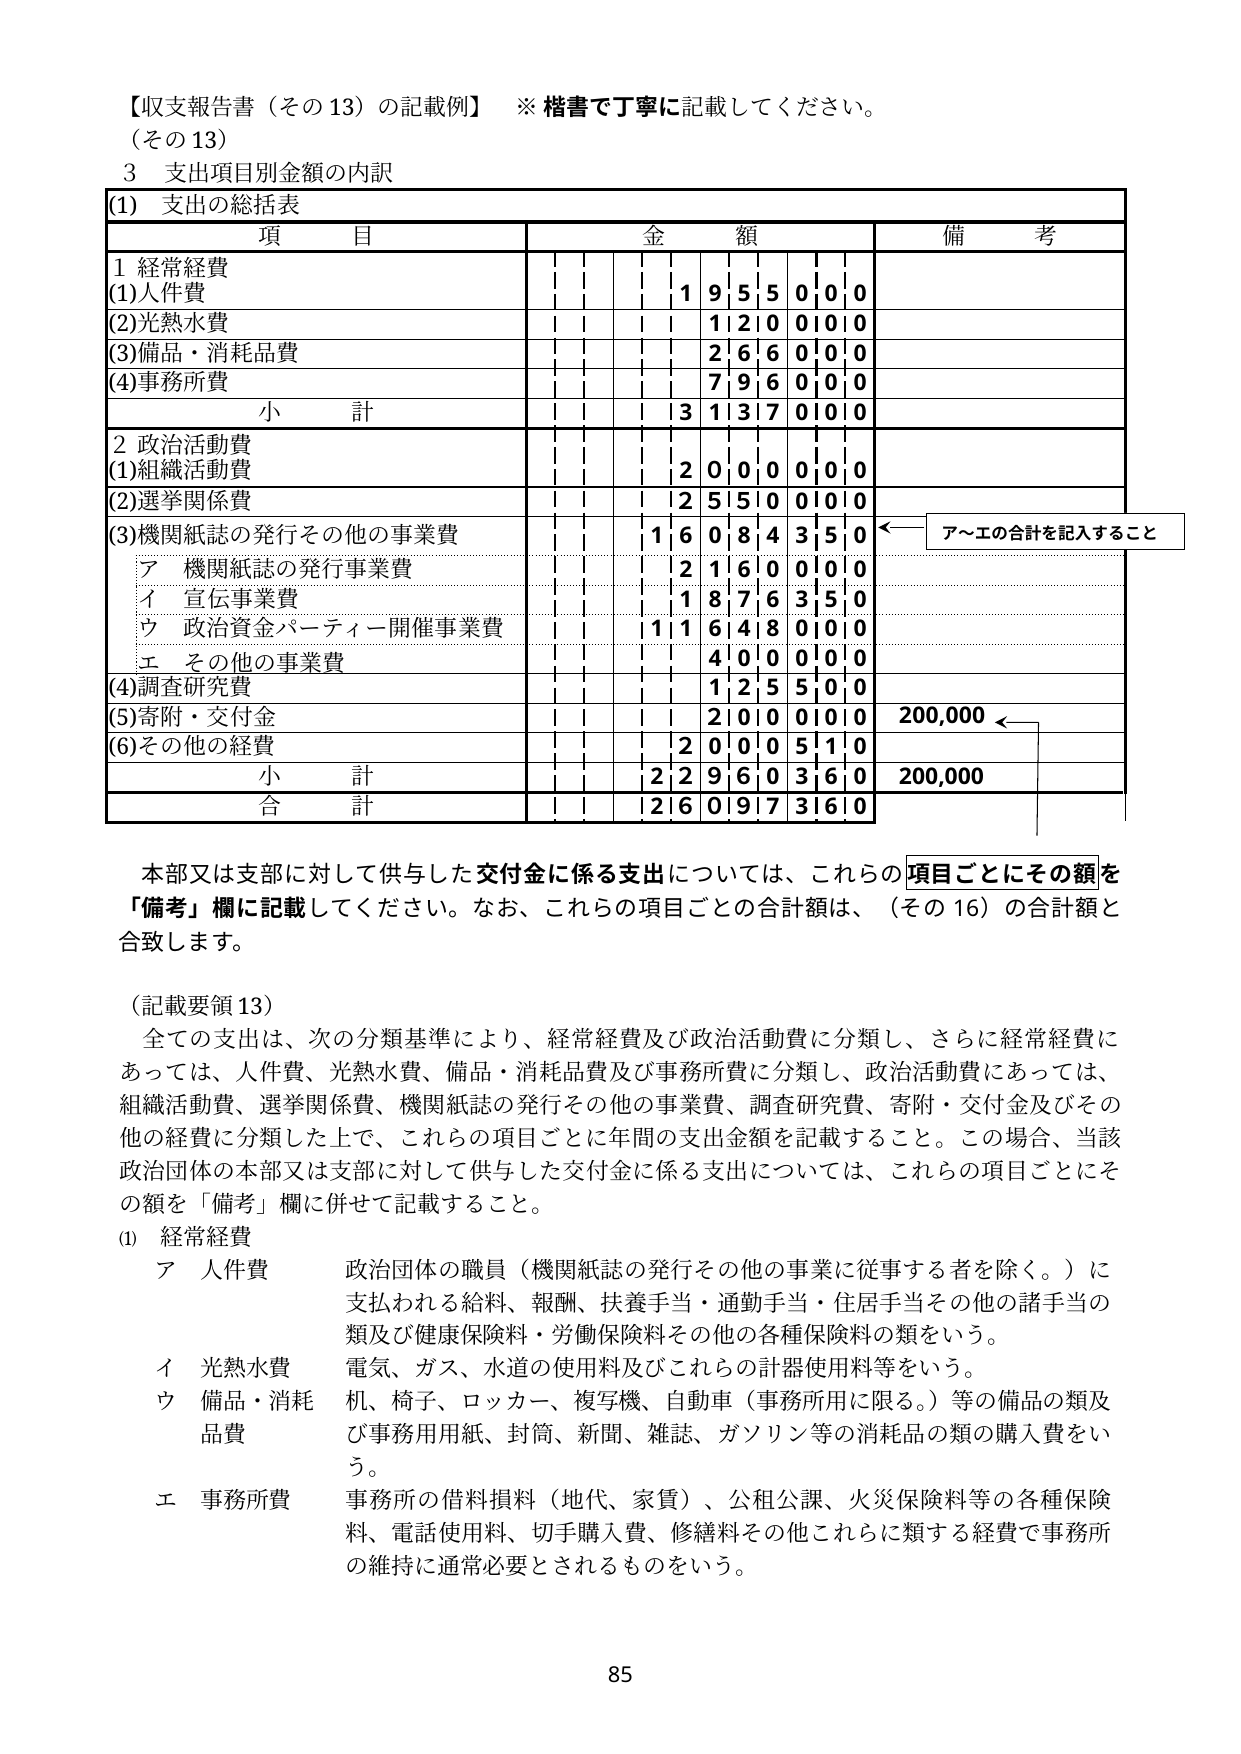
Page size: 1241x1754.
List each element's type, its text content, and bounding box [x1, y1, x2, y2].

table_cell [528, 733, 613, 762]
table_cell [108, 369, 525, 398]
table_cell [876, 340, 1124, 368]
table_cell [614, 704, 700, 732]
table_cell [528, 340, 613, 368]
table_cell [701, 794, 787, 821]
text ⑴ 経常経費 [118, 1219, 1122, 1252]
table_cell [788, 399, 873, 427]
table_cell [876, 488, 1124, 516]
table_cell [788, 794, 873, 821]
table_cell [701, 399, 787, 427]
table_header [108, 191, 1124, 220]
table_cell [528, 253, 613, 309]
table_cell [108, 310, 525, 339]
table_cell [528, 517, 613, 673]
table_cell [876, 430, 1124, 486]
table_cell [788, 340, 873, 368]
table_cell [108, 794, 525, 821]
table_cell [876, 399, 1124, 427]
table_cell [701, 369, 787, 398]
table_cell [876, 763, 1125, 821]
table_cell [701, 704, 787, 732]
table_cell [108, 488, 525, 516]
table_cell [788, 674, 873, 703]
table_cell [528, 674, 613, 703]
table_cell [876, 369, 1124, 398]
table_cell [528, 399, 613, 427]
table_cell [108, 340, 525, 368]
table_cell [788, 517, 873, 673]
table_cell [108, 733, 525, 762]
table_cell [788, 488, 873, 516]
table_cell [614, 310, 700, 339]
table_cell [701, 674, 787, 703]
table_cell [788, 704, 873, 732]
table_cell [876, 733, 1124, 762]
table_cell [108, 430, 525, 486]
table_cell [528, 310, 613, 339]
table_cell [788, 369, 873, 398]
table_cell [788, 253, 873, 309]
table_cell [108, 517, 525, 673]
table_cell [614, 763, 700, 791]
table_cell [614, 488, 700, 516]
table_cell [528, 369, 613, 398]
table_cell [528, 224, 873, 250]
text 【収支報告書（その13）の記載例】 ※ 楷書で丁寧に記載してください。 [118, 89, 1122, 122]
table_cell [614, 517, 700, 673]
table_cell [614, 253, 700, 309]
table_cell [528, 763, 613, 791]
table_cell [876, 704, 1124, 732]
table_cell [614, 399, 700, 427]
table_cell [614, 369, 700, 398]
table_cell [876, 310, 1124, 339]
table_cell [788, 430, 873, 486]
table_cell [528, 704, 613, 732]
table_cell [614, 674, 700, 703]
text （その13） [118, 122, 1122, 155]
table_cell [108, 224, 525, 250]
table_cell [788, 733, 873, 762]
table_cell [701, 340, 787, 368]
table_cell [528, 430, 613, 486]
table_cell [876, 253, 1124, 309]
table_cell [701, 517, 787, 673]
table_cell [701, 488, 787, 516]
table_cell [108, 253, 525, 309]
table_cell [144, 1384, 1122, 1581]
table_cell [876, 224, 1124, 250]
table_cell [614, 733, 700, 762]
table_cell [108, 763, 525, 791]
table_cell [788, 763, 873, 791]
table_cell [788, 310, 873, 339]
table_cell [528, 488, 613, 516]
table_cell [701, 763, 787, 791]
text 本部又は支部に対して供与した交付金に係る支出については、これらの項目ごとにその額を「備考」欄に記載してください。なお、これらの項目ごとの合計額は、（その16）の合計額と合致します。 [118, 855, 1122, 957]
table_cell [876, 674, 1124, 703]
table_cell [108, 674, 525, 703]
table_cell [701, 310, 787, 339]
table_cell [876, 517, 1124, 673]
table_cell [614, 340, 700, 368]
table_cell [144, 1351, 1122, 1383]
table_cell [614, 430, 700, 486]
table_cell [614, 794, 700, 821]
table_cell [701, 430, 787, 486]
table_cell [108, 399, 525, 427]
text 全ての支出は、次の分類基準により、経常経費及び政治活動費に分類し、さらに経常経費にあっては、人件費、光熱水費、備品・消耗品費及び事務所費に分類し、政治活動費にあっては、組織活動費、選挙関係費、機関紙誌の発行その他の事業費、調査研究費、寄附・交付金及びその他の経費に分類した上で、これらの項目ごとに年間の支出金額を記載すること。この場合、当該政治団体の本部又は支部に対して供与した交付金に係る支出については、これらの項目ごとにその額を「備考」欄に併せて記載すること。 [119, 1021, 1122, 1219]
text ３ 支出項目別金額の内訳 [118, 155, 1122, 188]
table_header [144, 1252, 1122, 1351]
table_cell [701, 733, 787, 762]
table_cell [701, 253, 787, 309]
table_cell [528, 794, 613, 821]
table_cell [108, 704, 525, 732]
text （記載要領13） [118, 988, 1122, 1021]
